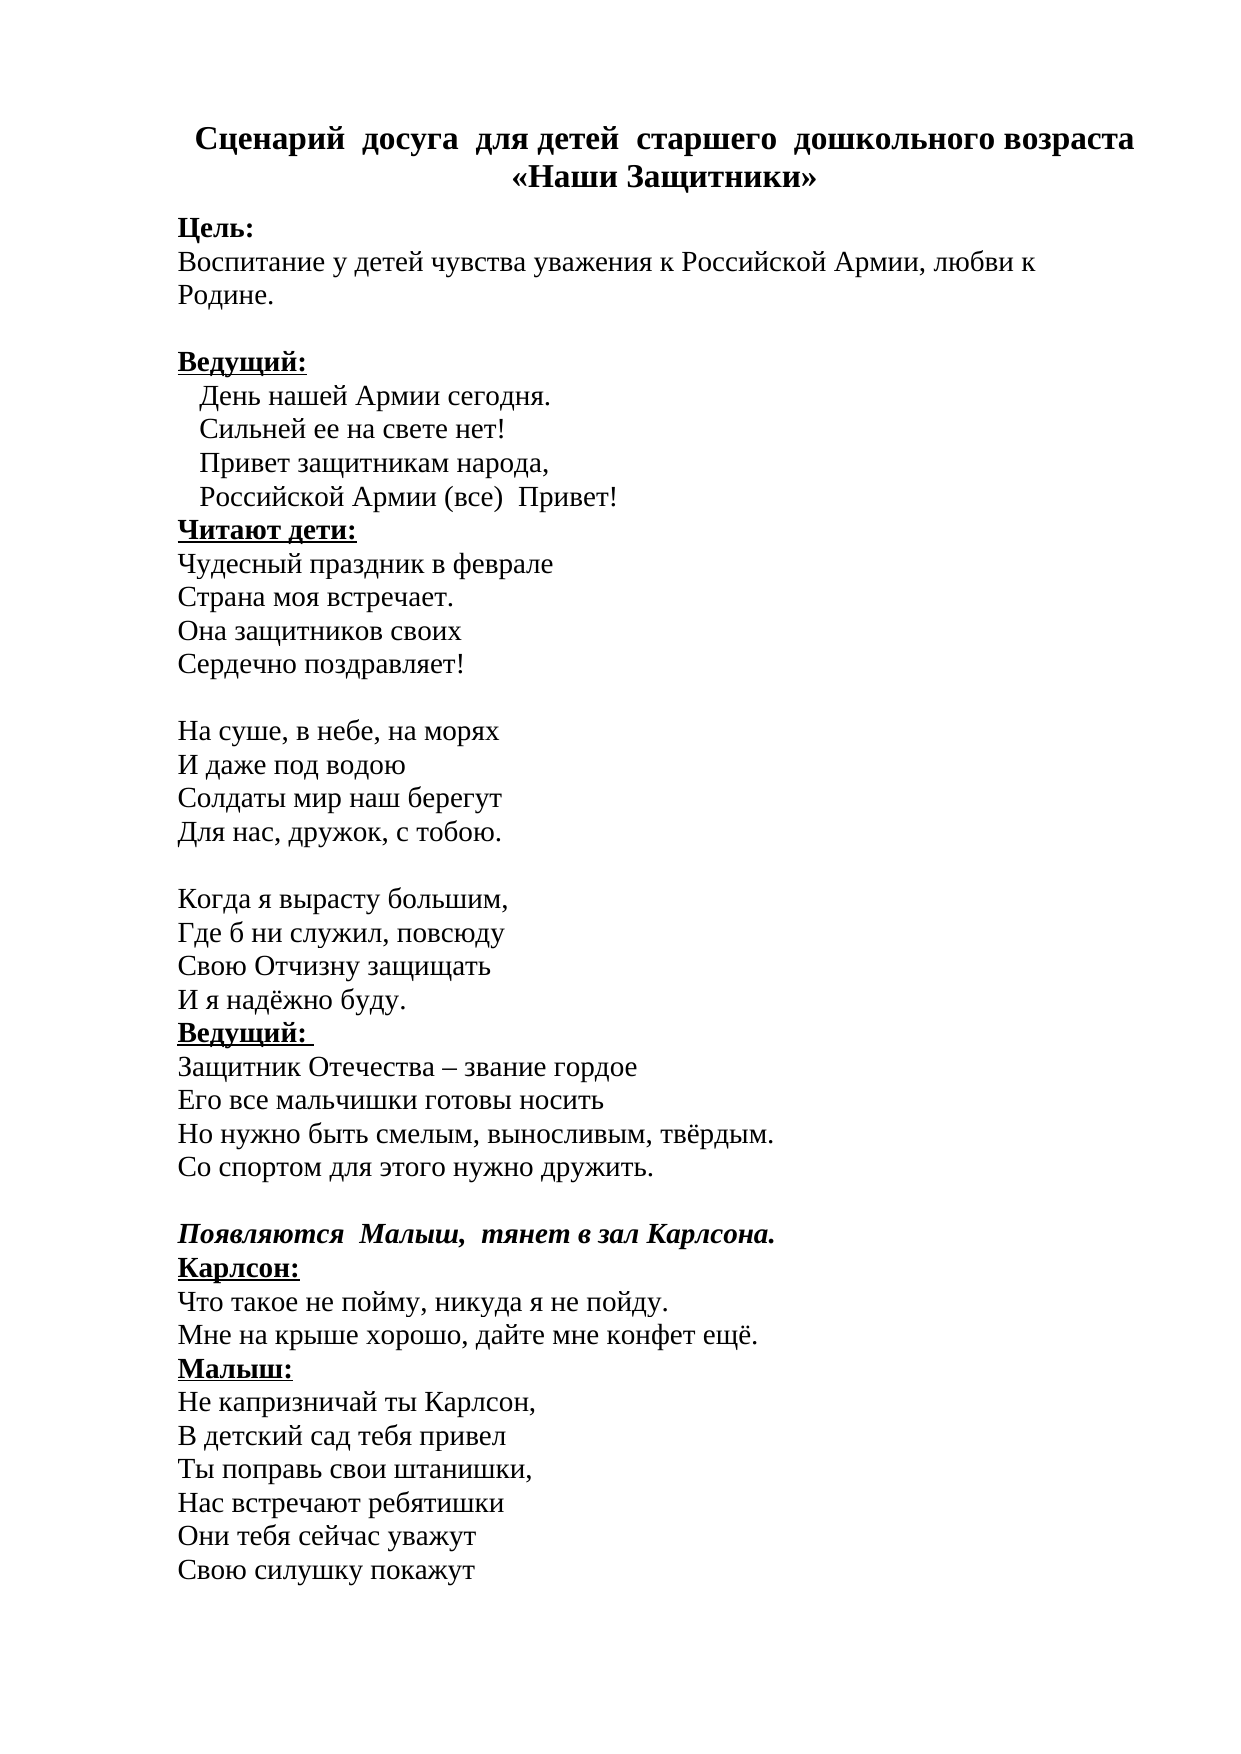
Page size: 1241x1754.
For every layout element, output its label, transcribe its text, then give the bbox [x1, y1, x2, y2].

text Цель: Воспитание у детей чувства уважения к Российской Армии, любви к Родине. [177, 210, 1152, 311]
text Ведущий: День нашей Армии сегодня. Сильней ее на свете нет! Привет защитникам народа, Российской Армии (все) Привет! Читают дети: Чудесный праздник в феврале Страна моя встречает. Она защитников своих Сердечно поздравляет! На суше, в небе, на морях И даже под водою Солдаты мир наш берегут Для нас, дружок, с тобою. Когда я вырасту большим, Где б ни служил, повсюду Свою Отчизну защищать И я надёжно буду. Ведущий: Защитник Отечества – звание гордое Его все мальчишки готовы носить Но нужно быть смелым, выносливым, твёрдым. Со спортом для этого нужно дружить. [177, 344, 1152, 1183]
text Сценарий досуга для детей старшего дошкольного возраста «Наши Защитники» [177, 118, 1152, 195]
text Появляются Малыш, тянет в зал Карлсона. Карлсон: Что такое не пойму, никуда я не пойду. Мне на крыше хорошо, дайте мне конфет ещё. Малыш: Не капризничай ты Карлсон, В детский сад тебя привел Ты поправь свои штанишки, Нас встречают ребятишки Они тебя сейчас уважут Свою силушку покажут [177, 1183, 1152, 1614]
